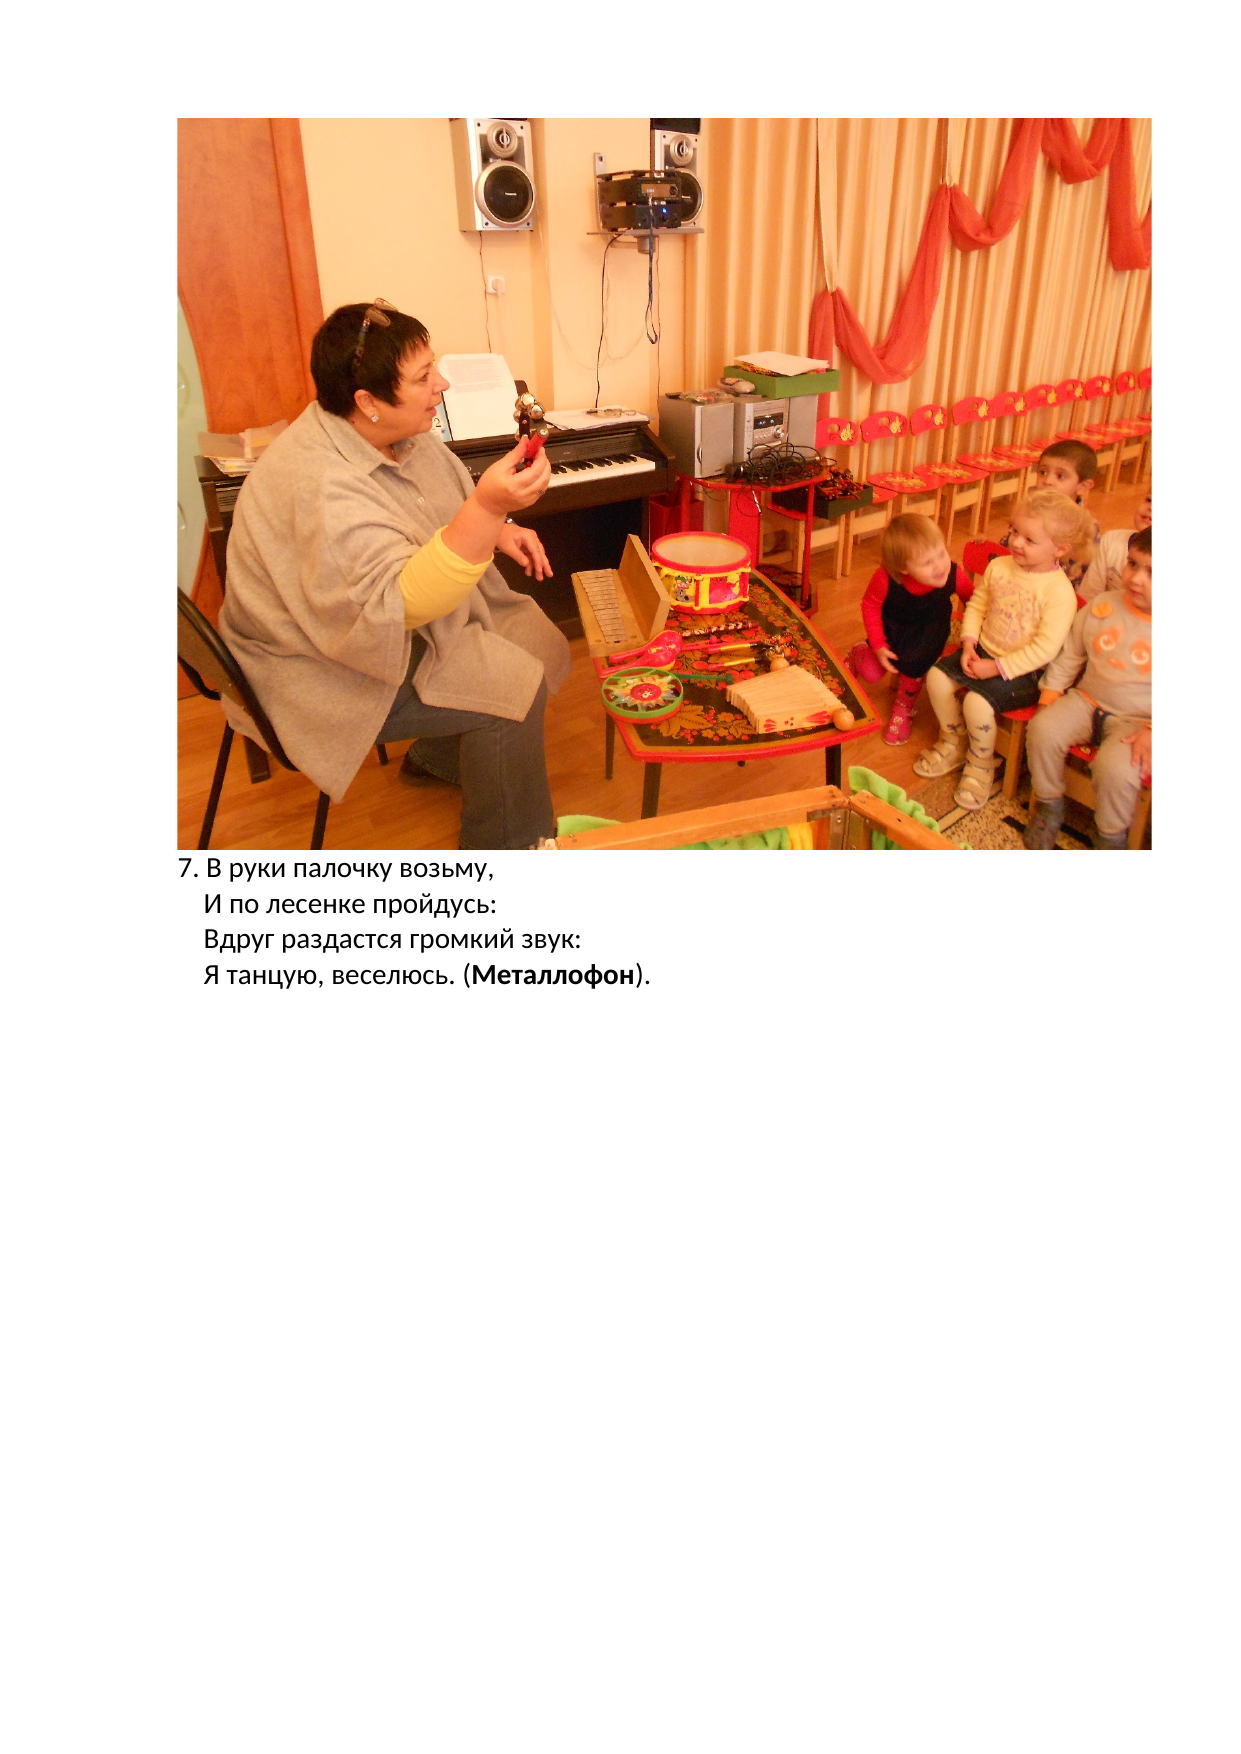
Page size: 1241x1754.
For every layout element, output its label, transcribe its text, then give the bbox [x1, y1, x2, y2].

text И по лесенке пройдусь: [177, 885, 1152, 921]
text Я танцую, веселюсь. (Металлофон). [177, 956, 1152, 992]
picture [177, 118, 1152, 850]
text 7. В руки палочку возьму, [177, 850, 1152, 885]
text Вдруг раздастся громкий звук: [177, 921, 1152, 956]
